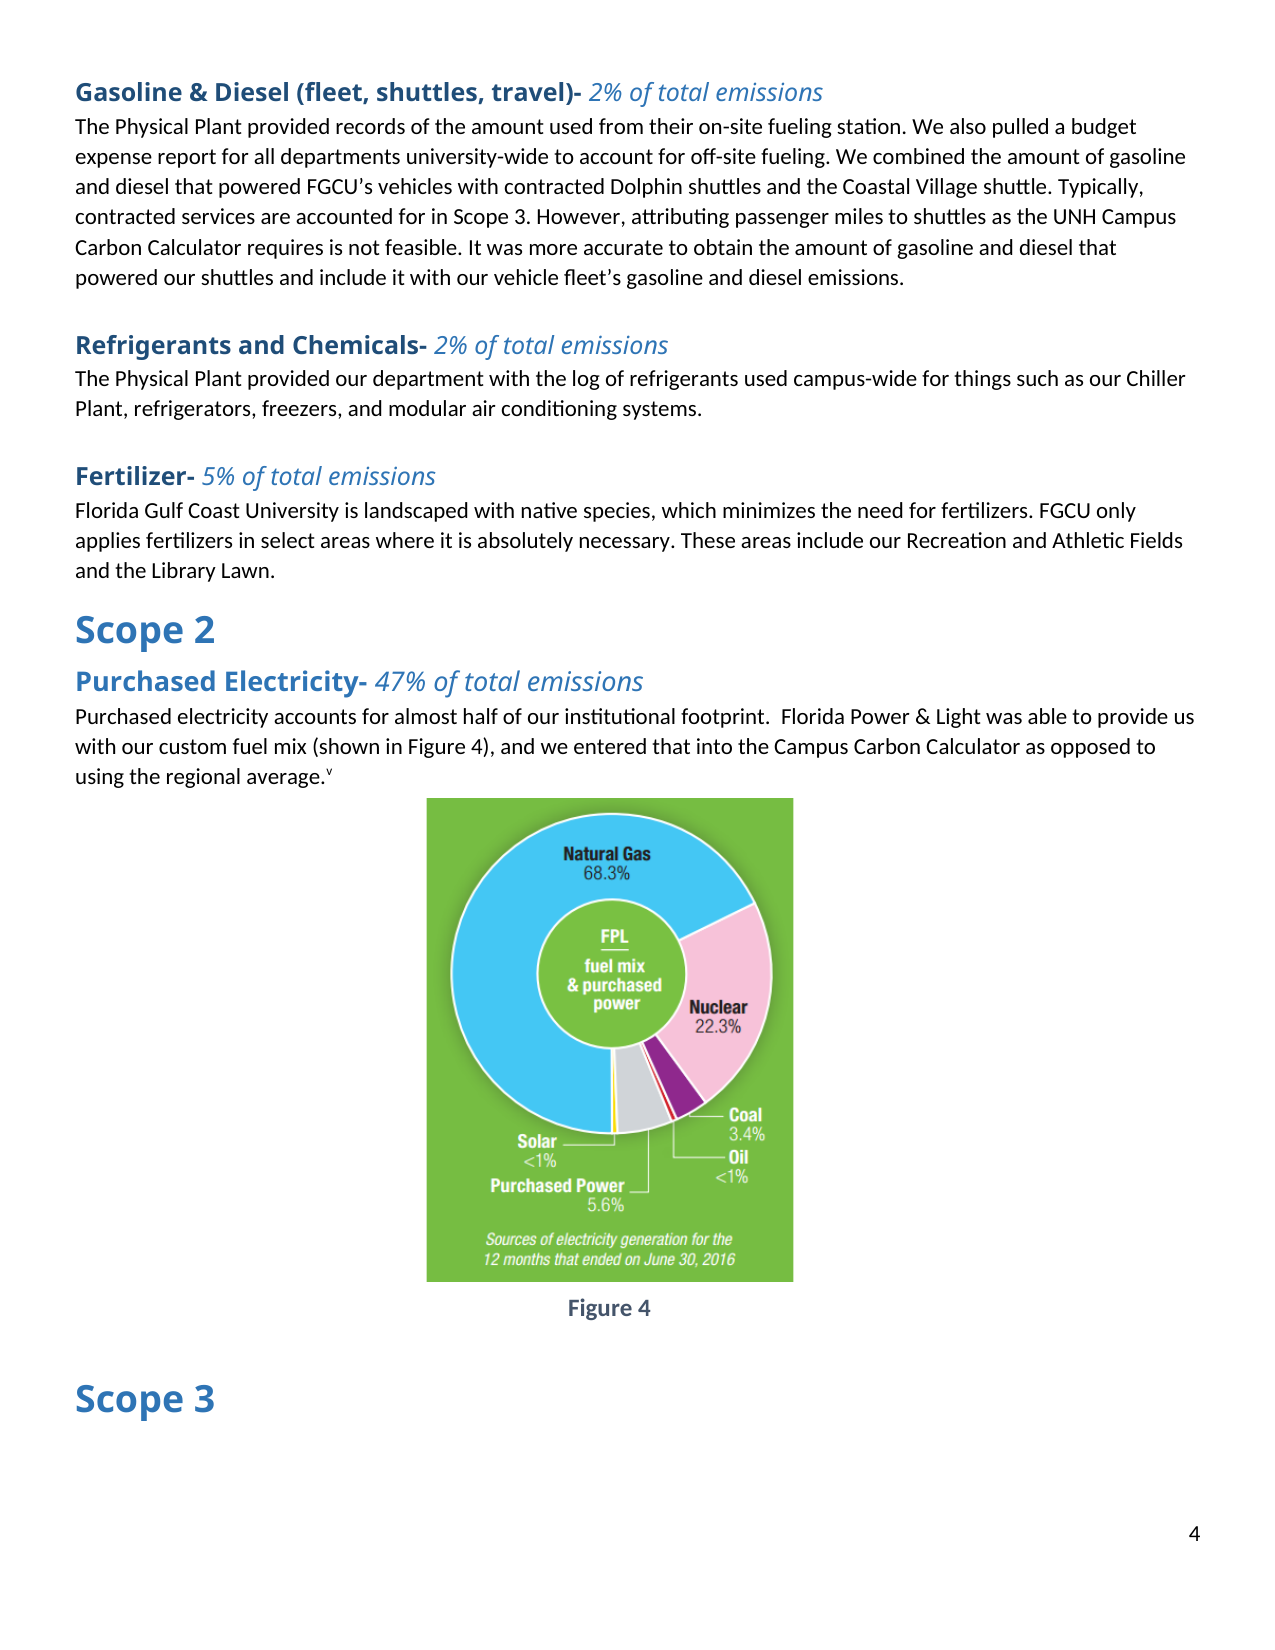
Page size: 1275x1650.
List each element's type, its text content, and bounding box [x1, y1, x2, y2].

text The Physical Plant provided our department with the log of refrigerants used campus-wide for things such as our Chiller Plant, refrigerators, freezers, and modular air conditioning systems. [75, 364, 1200, 422]
text Florida Gulf Coast University is landscaped with native species, which minimizes the need for fertilizers. FGCU only applies fertilizers in select areas where it is absolutely necessary. These areas include our Recreation and Athletic Fields and the Library Lawn. [75, 496, 1200, 584]
subtitle Fertilizer- 5% of total emissions [75, 459, 1200, 493]
subtitle Refrigerants and Chemicals- 2% of total emissions [75, 327, 1200, 361]
subtitle Scope 2 [75, 603, 1200, 654]
text Purchased electricity accounts for almost half of our institutional footprint. Florida Power & Light was able to provide us with our custom fuel mix (shown in Figure 4), and we entered that into the Campus Carbon Calculator as opposed to using the regional average. [75, 702, 1200, 791]
subtitle Scope 3 [75, 1372, 1200, 1423]
text The Physical Plant provided records of the amount used from their on-site fueling station. We also pulled a budget expense report for all departments university-wide to account for off-site fueling. We combined the amount of gasoline and diesel that powered FGCU’s vehicles with contracted Dolphin shuttles and the Coastal Village shuttle. Typically, contracted services are accounted for in Scope 3. However, attributing passenger miles to shuttles as the UNH Campus Carbon Calculator requires is not feasible. It was more accurate to obtain the amount of gasoline and diesel that powered our shuttles and include it with our vehicle fleet’s gasoline and diesel emissions. [75, 112, 1200, 291]
subtitle Purchased Electricity- 47% of total emissions [75, 662, 1200, 699]
picture [426, 798, 794, 1282]
subtitle Gasoline & Diesel (fleet, shuttles, travel)- 2% of total emissions [75, 75, 1200, 109]
